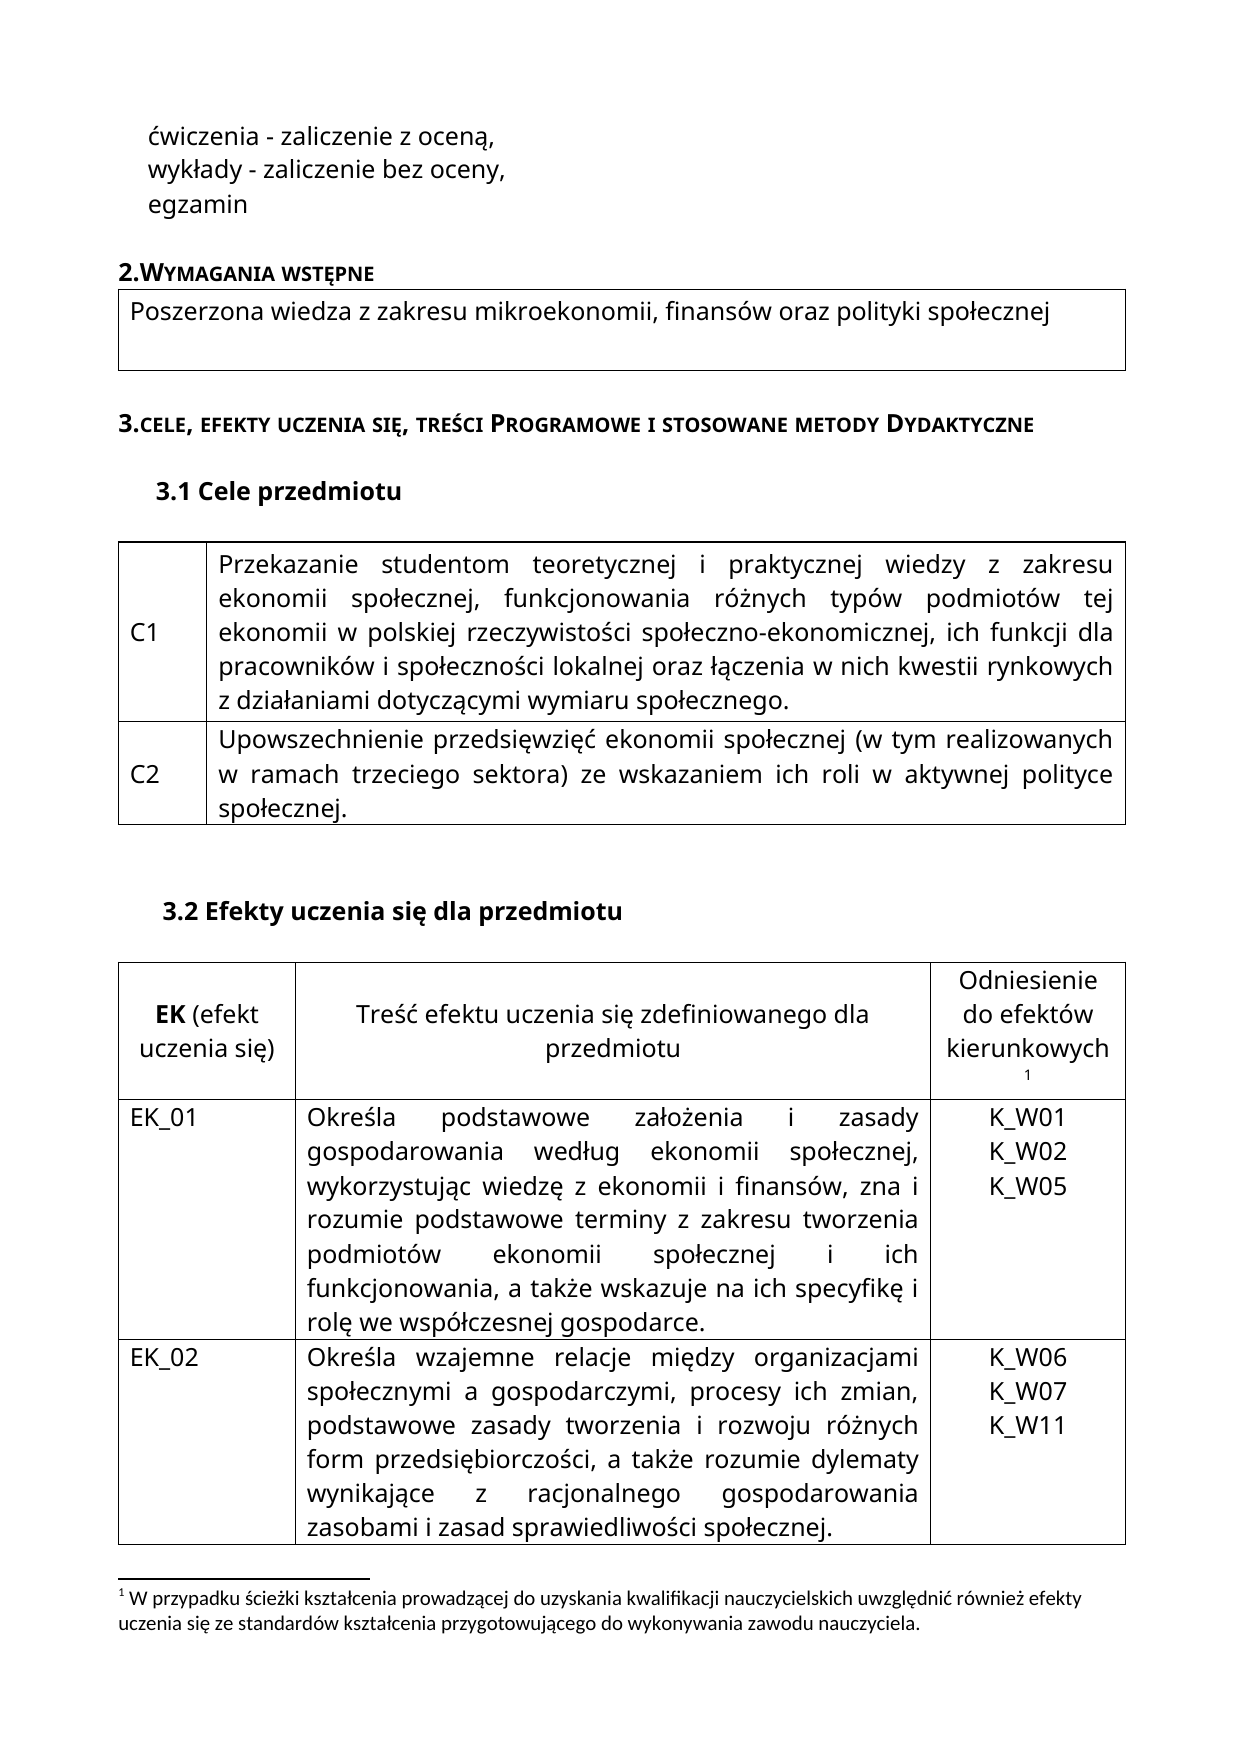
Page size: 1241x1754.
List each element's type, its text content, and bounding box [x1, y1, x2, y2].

table_header C1 [119, 543, 206, 721]
table_header Poszerzona wiedza z zakresu mikroekonomii, finansów oraz polityki społecznej [119, 290, 1125, 370]
table_header Odniesienie do efektów kierunkowych [931, 963, 1125, 1099]
table_header EK (efekt uczenia się) [119, 963, 295, 1099]
text egzamin [148, 186, 1122, 220]
table_cell Określa wzajemne relacje między organizacjami społecznymi a gospodarczymi, procesy ich zmian, podstawowe zasady tworzenia i rozwoju różnych form przedsiębiorczości, a także rozumie dylematy wynikające z racjonalnego gospodarowania zasobami i zasad sprawiedliwości społecznej. [296, 1340, 930, 1544]
table_cell EK_02 [119, 1340, 295, 1544]
text wykłady - zaliczenie bez oceny, [148, 152, 1122, 186]
text 3.2 Efekty uczenia się dla przedmiotu [162, 893, 1122, 928]
text 3.cele, efekty uczenia się, treści Programowe i stosowane metody Dydaktyczne [118, 405, 1122, 439]
text ćwiczenia - zaliczenie z oceną, [148, 118, 1122, 152]
table_cell K_W06 K_W07 K_W11 [931, 1340, 1125, 1544]
table_cell EK_01 [119, 1100, 295, 1338]
table_header Przekazanie studentom teoretycznej i praktycznej wiedzy z zakresu ekonomii społecznej, funkcjonowania różnych typów podmiotów tej ekonomii w polskiej rzeczywistości społeczno-ekonomicznej, ich funkcji dla pracowników i społeczności lokalnej oraz łączenia w nich kwestii rynkowych z działaniami dotyczącymi wymiaru społecznego. [207, 543, 1125, 721]
table_cell Upowszechnienie przedsięwzięć ekonomii społecznej (w tym realizowanych w ramach trzeciego sektora) ze wskazaniem ich roli w aktywnej polityce społecznej. [207, 722, 1125, 824]
table_cell C2 [119, 722, 206, 824]
table_cell Określa podstawowe założenia i zasady gospodarowania według ekonomii społecznej, wykorzystując wiedzę z ekonomii i finansów, zna i rozumie podstawowe terminy z zakresu tworzenia podmiotów ekonomii społecznej i ich funkcjonowania, a także wskazuje na ich specyfikę i rolę we współczesnej gospodarce. [296, 1100, 930, 1338]
text 3.1 Cele przedmiotu [156, 473, 1122, 507]
table_cell K_W01 K_W02 K_W05 [931, 1100, 1125, 1338]
table_header Treść efektu uczenia się zdefiniowanego dla przedmiotu [296, 963, 930, 1099]
text 2.Wymagania wstępne [118, 254, 1122, 288]
